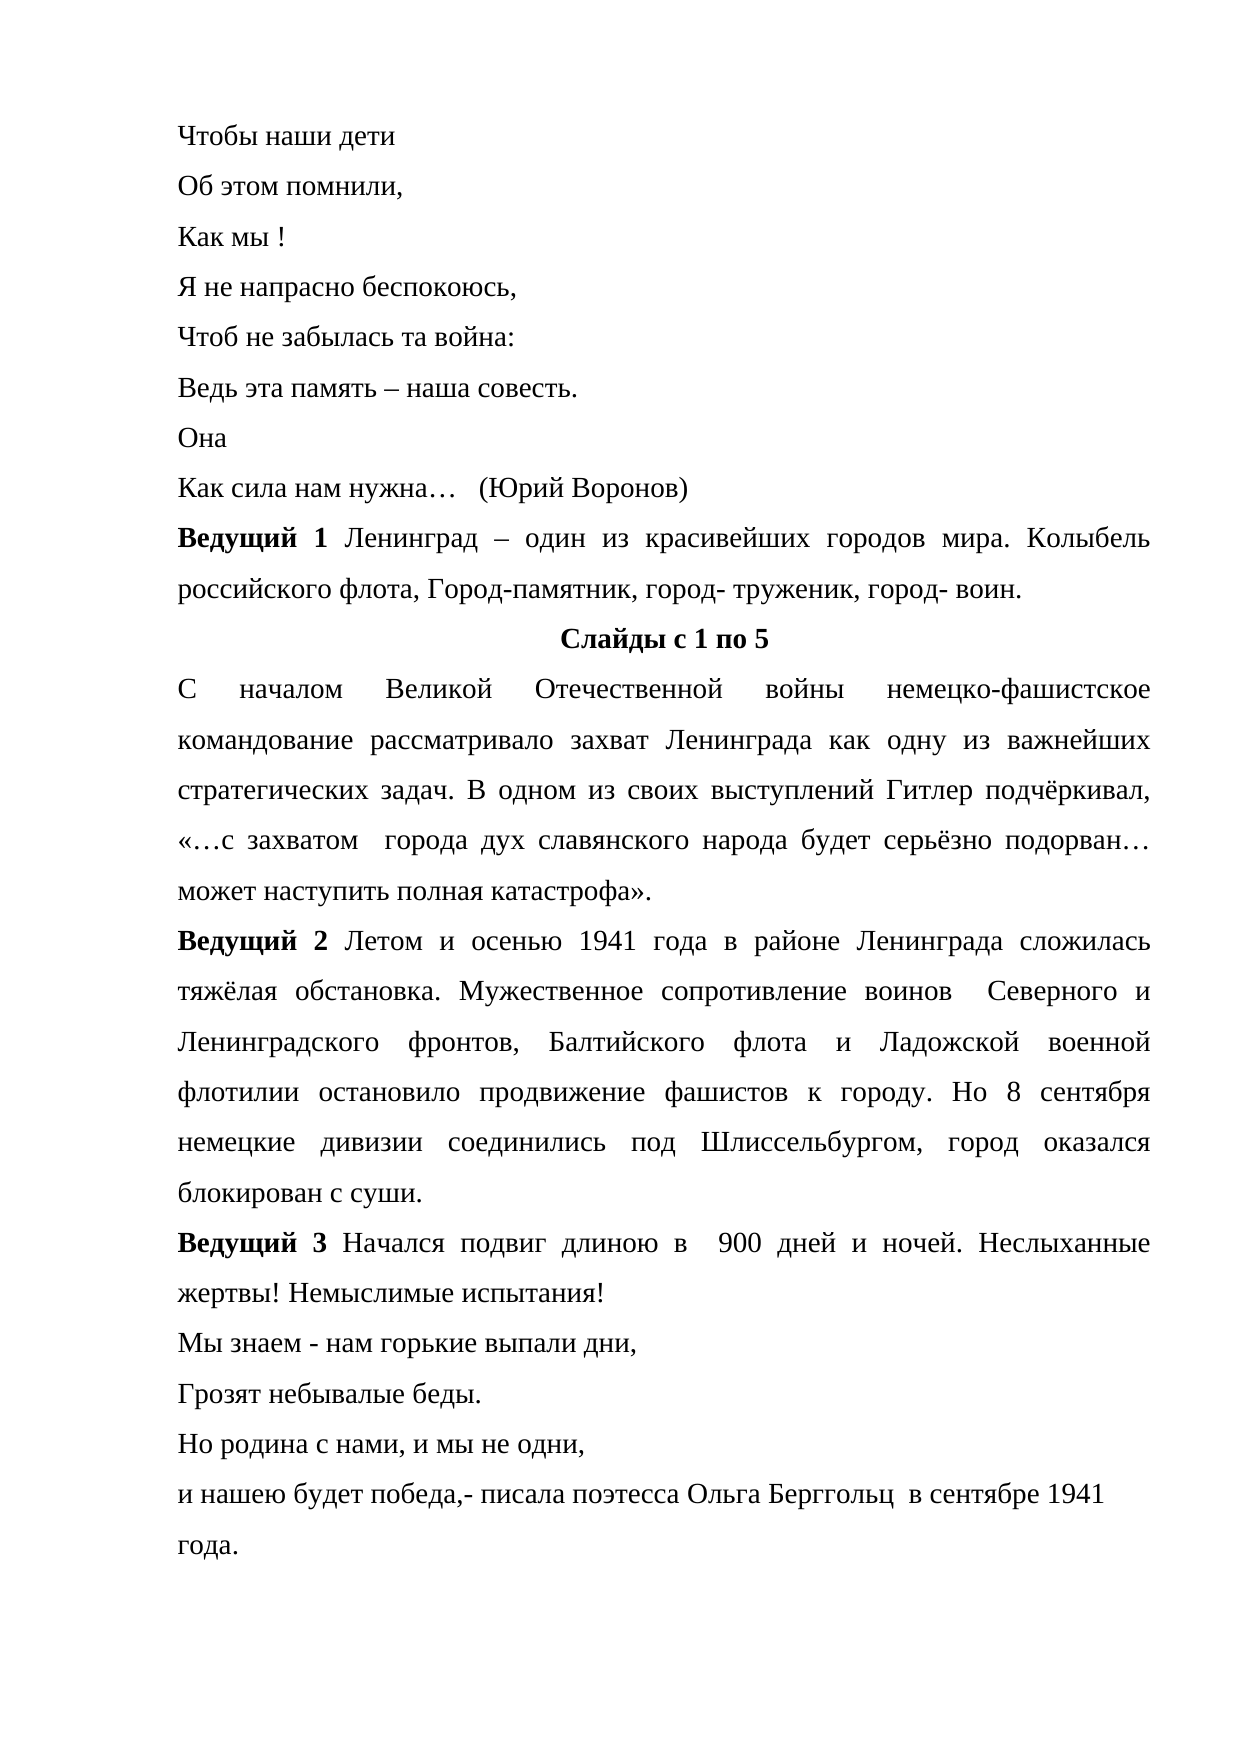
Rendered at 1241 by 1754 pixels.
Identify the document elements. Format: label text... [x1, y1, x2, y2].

text Я не напрасно беспокоюсь, [177, 269, 1152, 303]
text Ведь эта память – наша совесть. [177, 370, 1152, 403]
text Но родина с нами, и мы не одни, [177, 1426, 1152, 1460]
text Слайды с 1 по 5 [177, 621, 1152, 655]
text Об этом помнили, [177, 168, 1152, 202]
text Как мы ! [177, 219, 1152, 252]
text Чтоб не забылась та война: [177, 319, 1152, 353]
text Чтобы наши дети [177, 118, 1152, 152]
text Мы знаем - нам горькие выпали дни, [177, 1326, 1152, 1359]
text Грозят небывалые беды. [177, 1376, 1152, 1409]
text Как сила нам нужна… (Юрий Воронов) [177, 470, 1152, 504]
text Ведущий 2 Летом и осенью 1941 года в районе Ленинграда сложилась тяжёлая обстановка. Мужественное сопротивление воинов Северного и Ленинградского фронтов, Балтийского флота и Ладожской военной флотилии остановило продвижение фашистов к городу. Но 8 сентября немецкие дивизии соединились под Шлиссельбургом, город оказался блокирован с суши. [177, 923, 1152, 1208]
text Ведущий 3 Начался подвиг длиною в 900 дней и ночей. Неслыханные жертвы! Немыслимые испытания! [177, 1225, 1152, 1309]
text и нашею будет победа,- писала поэтесса Ольга Берггольц в сентябре 1941 года. [177, 1477, 1152, 1560]
text Она [177, 420, 1152, 453]
text Ведущий 1 Ленинград – один из красивейших городов мира. Колыбель российского флота, Город-памятник, город- труженик, город- воин. [177, 521, 1152, 604]
text С началом Великой Отечественной войны немецко-фашистское командование рассматривало захват Ленинграда как одну из важнейших стратегических задач. В одном из своих выступлений Гитлер подчёркивал, «…с захватом города дух славянского народа будет серьёзно подорван…может наступить полная катастрофа». [177, 672, 1152, 906]
